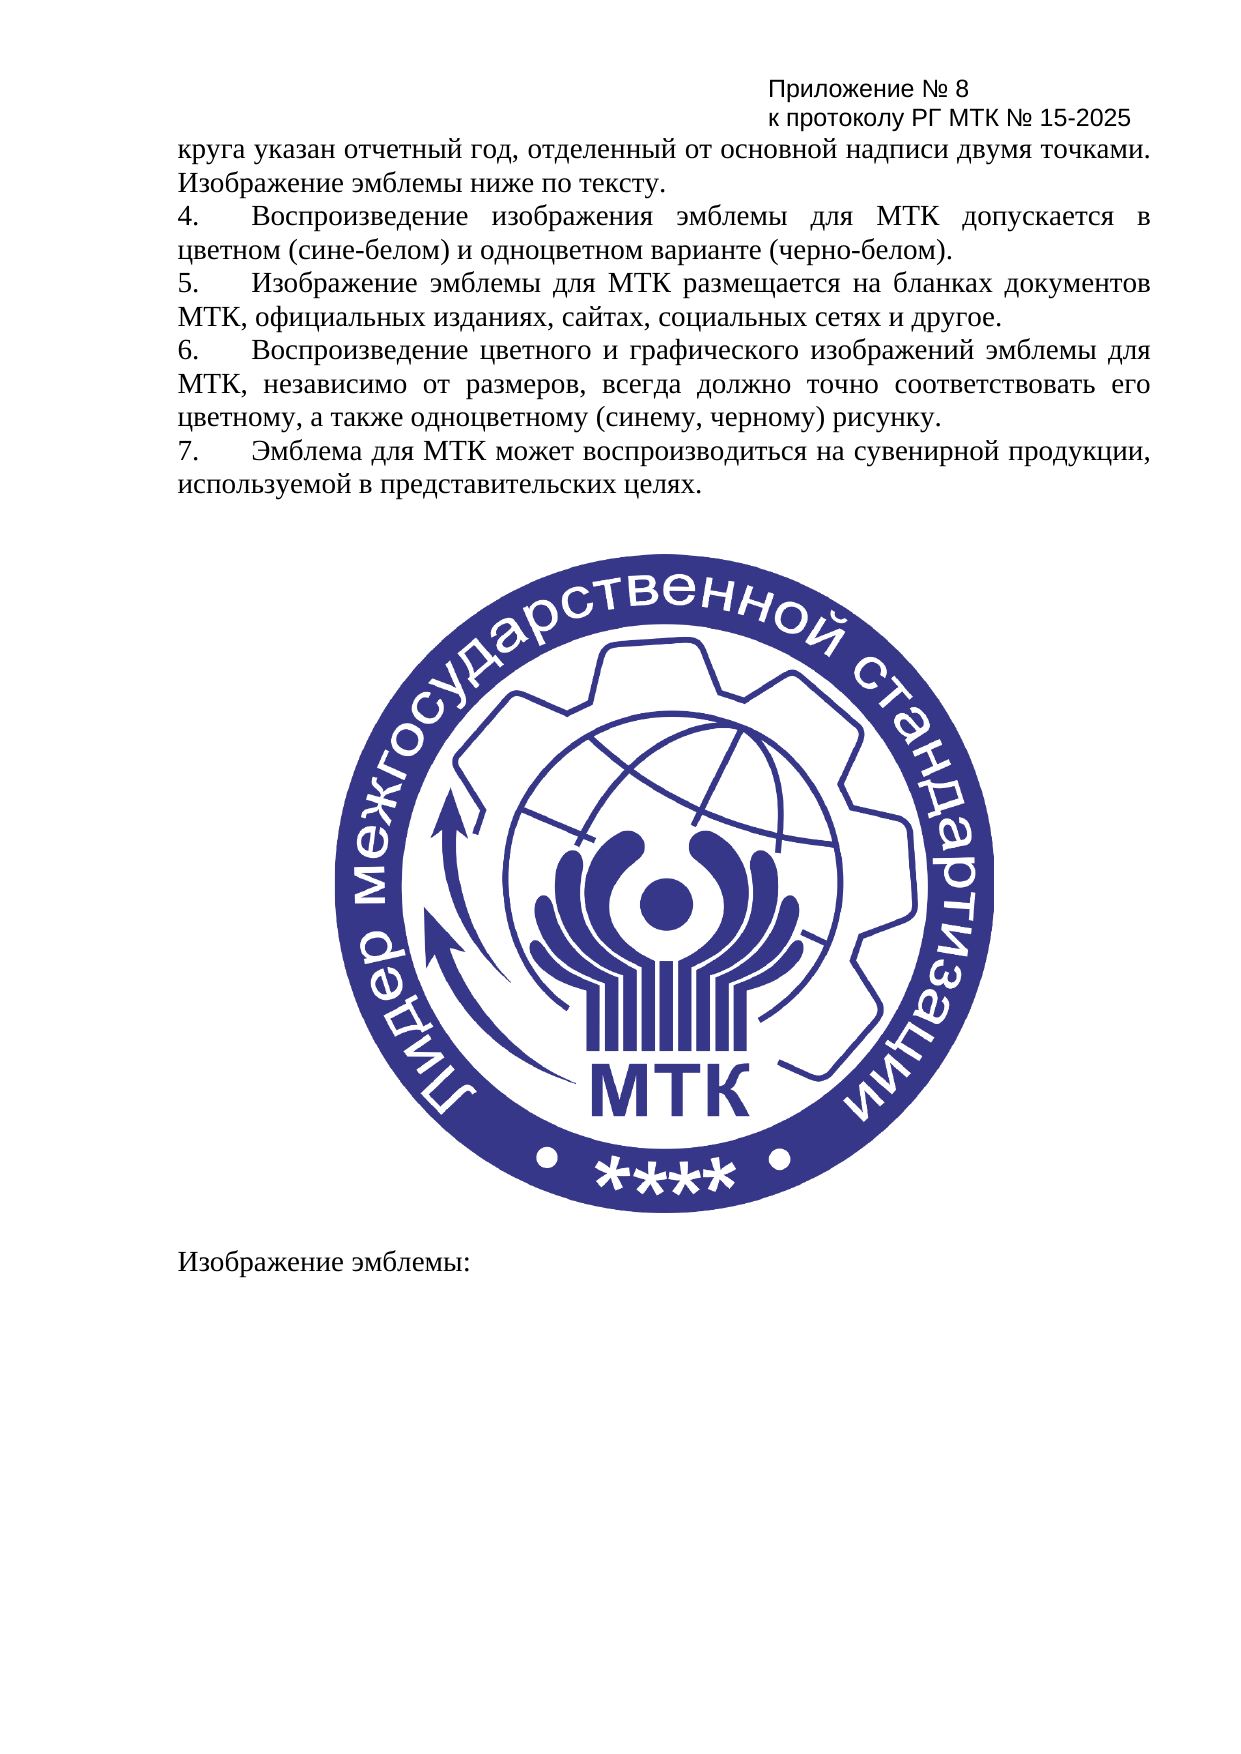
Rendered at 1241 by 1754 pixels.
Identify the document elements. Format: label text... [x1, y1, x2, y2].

list Воспроизведение цветного и графического изображений эмблемы для МТК, независимо от размеров, всегда должно точно соответствовать его цветному, а также одноцветному (синему, черному) рисунку. [177, 332, 1152, 433]
picture [334, 554, 994, 1213]
list Эмблема для МТК может воспроизводиться на сувенирной продукции, используемой в представительских целях. [177, 433, 1152, 500]
list Воспроизведение изображения эмблемы для МТК допускается в цветном (сине-белом) и одноцветном варианте (черно-белом). [177, 198, 1152, 265]
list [177, 131, 1152, 198]
list Изображение эмблемы для МТК размещается на бланках документов МТК, официальных изданиях, сайтах, социальных сетях и другое. [177, 265, 1152, 332]
